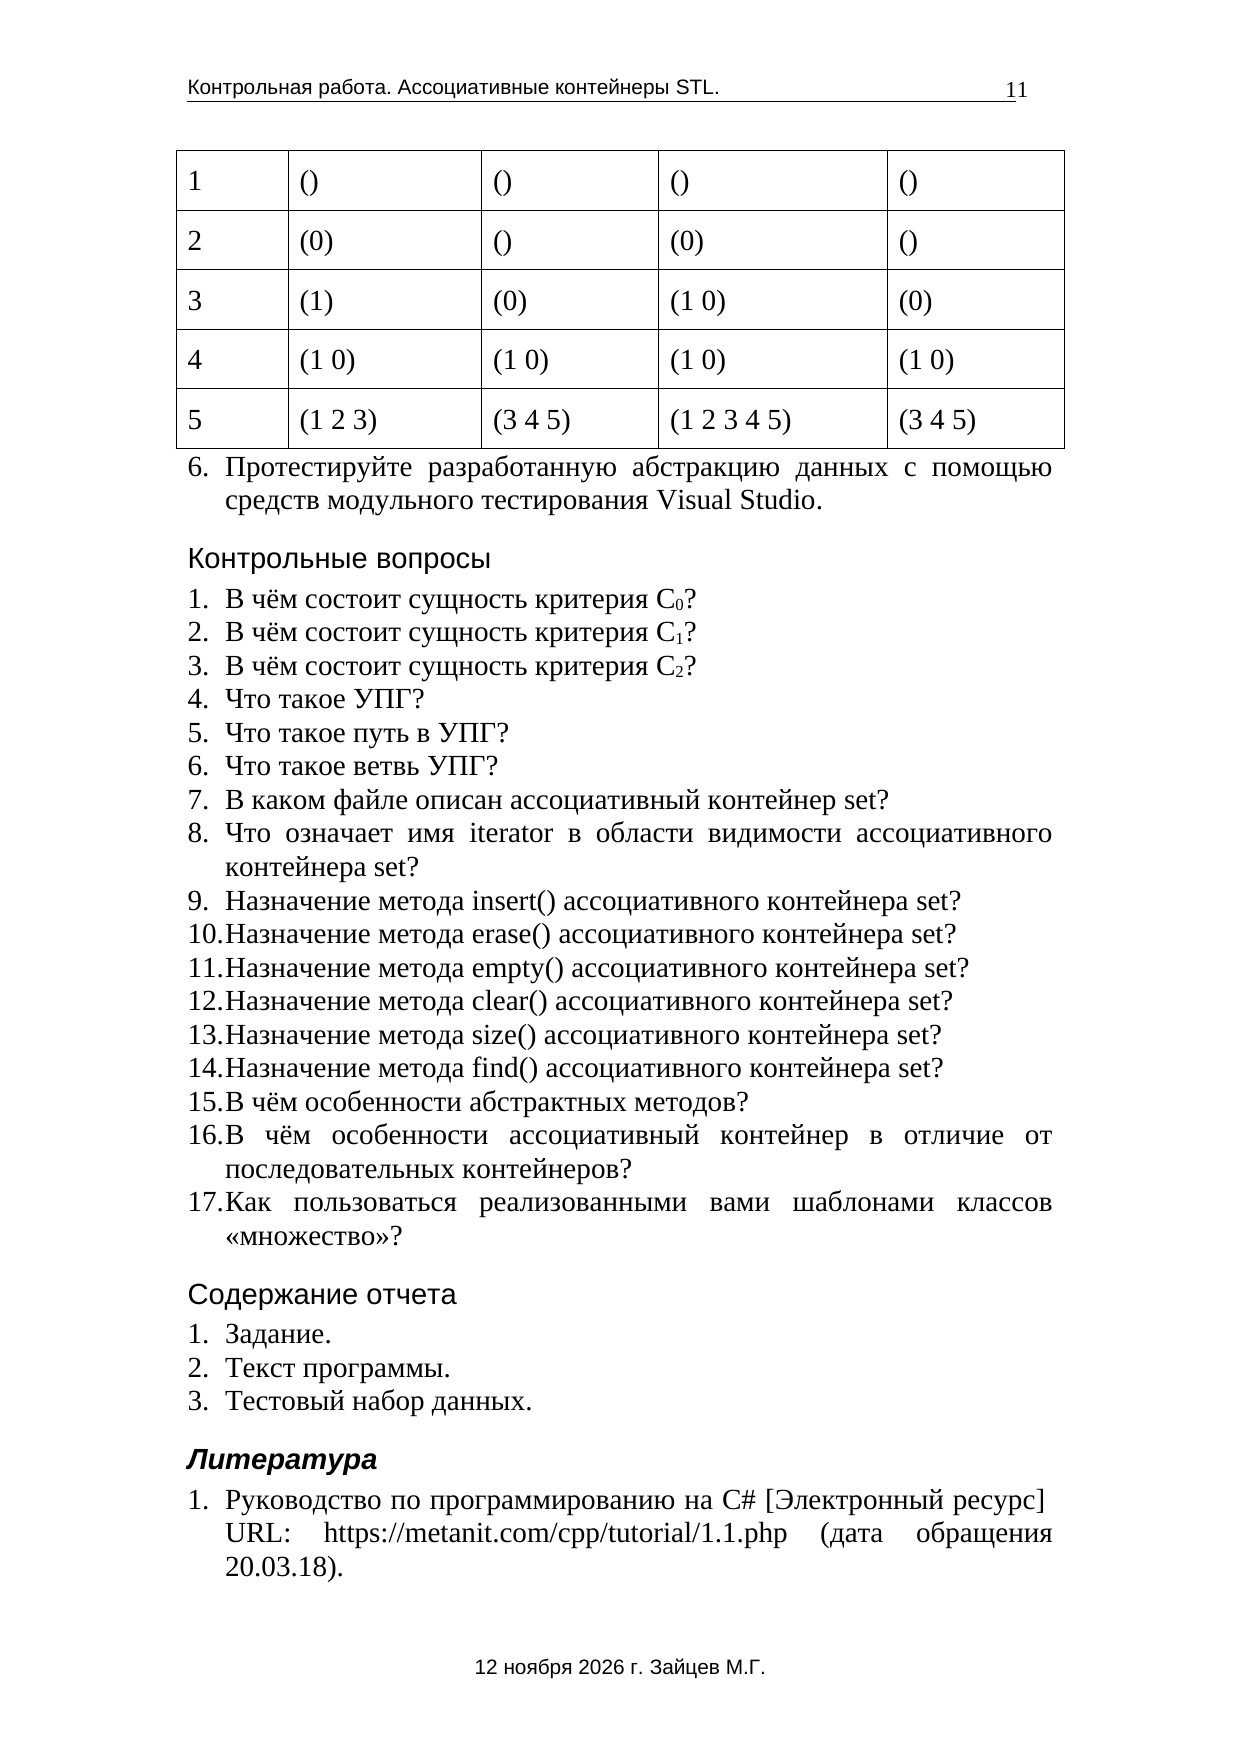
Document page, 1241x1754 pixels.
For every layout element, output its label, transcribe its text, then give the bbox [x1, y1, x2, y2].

table_cell 1 [177, 151, 288, 209]
list В чём состоит сущность критерия C0? [187, 581, 1053, 614]
list Как пользоваться реализованными вами шаблонами классов «множество»? [187, 1184, 1053, 1252]
table_cell () [888, 211, 1064, 269]
list Текст программы. [187, 1350, 1053, 1383]
list Руководство по программированию на C# [Электронный ресурс] URL: https://metanit.com/cpp/tutorial/1.1.php (дата обращения 20.03.18). [187, 1482, 1053, 1582]
subtitle Литература [187, 1442, 1053, 1476]
table_cell 3 [177, 270, 288, 329]
list Задание. [187, 1316, 1053, 1350]
list В каком файле описан ассоциативный контейнер set? [187, 782, 1053, 816]
table_cell (1 2 3) [289, 389, 481, 448]
table_cell (1 0) [482, 330, 658, 388]
list Протестируйте разработанную абстракцию данных с помощью средств модульного тестирования Visual Studio. [187, 449, 1053, 516]
table_cell () [289, 151, 481, 209]
table_cell (3 4 5) [482, 389, 658, 448]
table_cell () [482, 211, 658, 269]
table_cell () [482, 151, 658, 209]
table_cell () [888, 151, 1064, 209]
table_cell 2 [177, 211, 288, 269]
list Назначение метода erase() ассоциативного контейнера set? [187, 916, 1053, 950]
table_cell (1) [289, 270, 481, 329]
list Тестовый набор данных. [187, 1383, 1053, 1417]
list В чём особенности абстрактных методов? [187, 1084, 1053, 1117]
table_cell (0) [482, 270, 658, 329]
list Назначение метода find() ассоциативного контейнера set? [187, 1050, 1053, 1084]
list Назначение метода clear() ассоциативного контейнера set? [187, 983, 1053, 1017]
table_cell (0) [289, 211, 481, 269]
list Назначение метода insert() ассоциативного контейнера set? [187, 883, 1053, 916]
table_cell (1 0) [659, 270, 887, 329]
list Что означает имя iterator в области видимости ассоциативного контейнера set? [187, 816, 1053, 883]
table_cell 4 [177, 330, 288, 388]
list Назначение метода empty() ассоциативного контейнера set? [187, 950, 1053, 983]
list Что такое путь в УПГ? [187, 715, 1053, 748]
list В чём состоит сущность критерия C2? [187, 648, 1053, 681]
subtitle Контрольные вопросы [187, 541, 1053, 574]
table_cell (1 2 3 4 5) [659, 389, 887, 448]
table_cell (0) [888, 270, 1064, 329]
list Что такое УПГ? [187, 681, 1053, 715]
table_cell (1 0) [659, 330, 887, 388]
table_cell (1 0) [289, 330, 481, 388]
list В чём состоит сущность критерия C1? [187, 614, 1053, 648]
subtitle Содержание отчета [187, 1277, 1053, 1310]
table_cell (0) [659, 211, 887, 269]
table_cell (3 4 5) [888, 389, 1064, 448]
table_cell (1 0) [888, 330, 1064, 388]
list В чём особенности ассоциативный контейнер в отличие от последовательных контейнеров? [187, 1117, 1053, 1184]
table_cell 5 [177, 389, 288, 448]
list Что такое ветвь УПГ? [187, 748, 1053, 782]
list Назначение метода size() ассоциативного контейнера set? [187, 1017, 1053, 1050]
table_cell () [659, 151, 887, 209]
